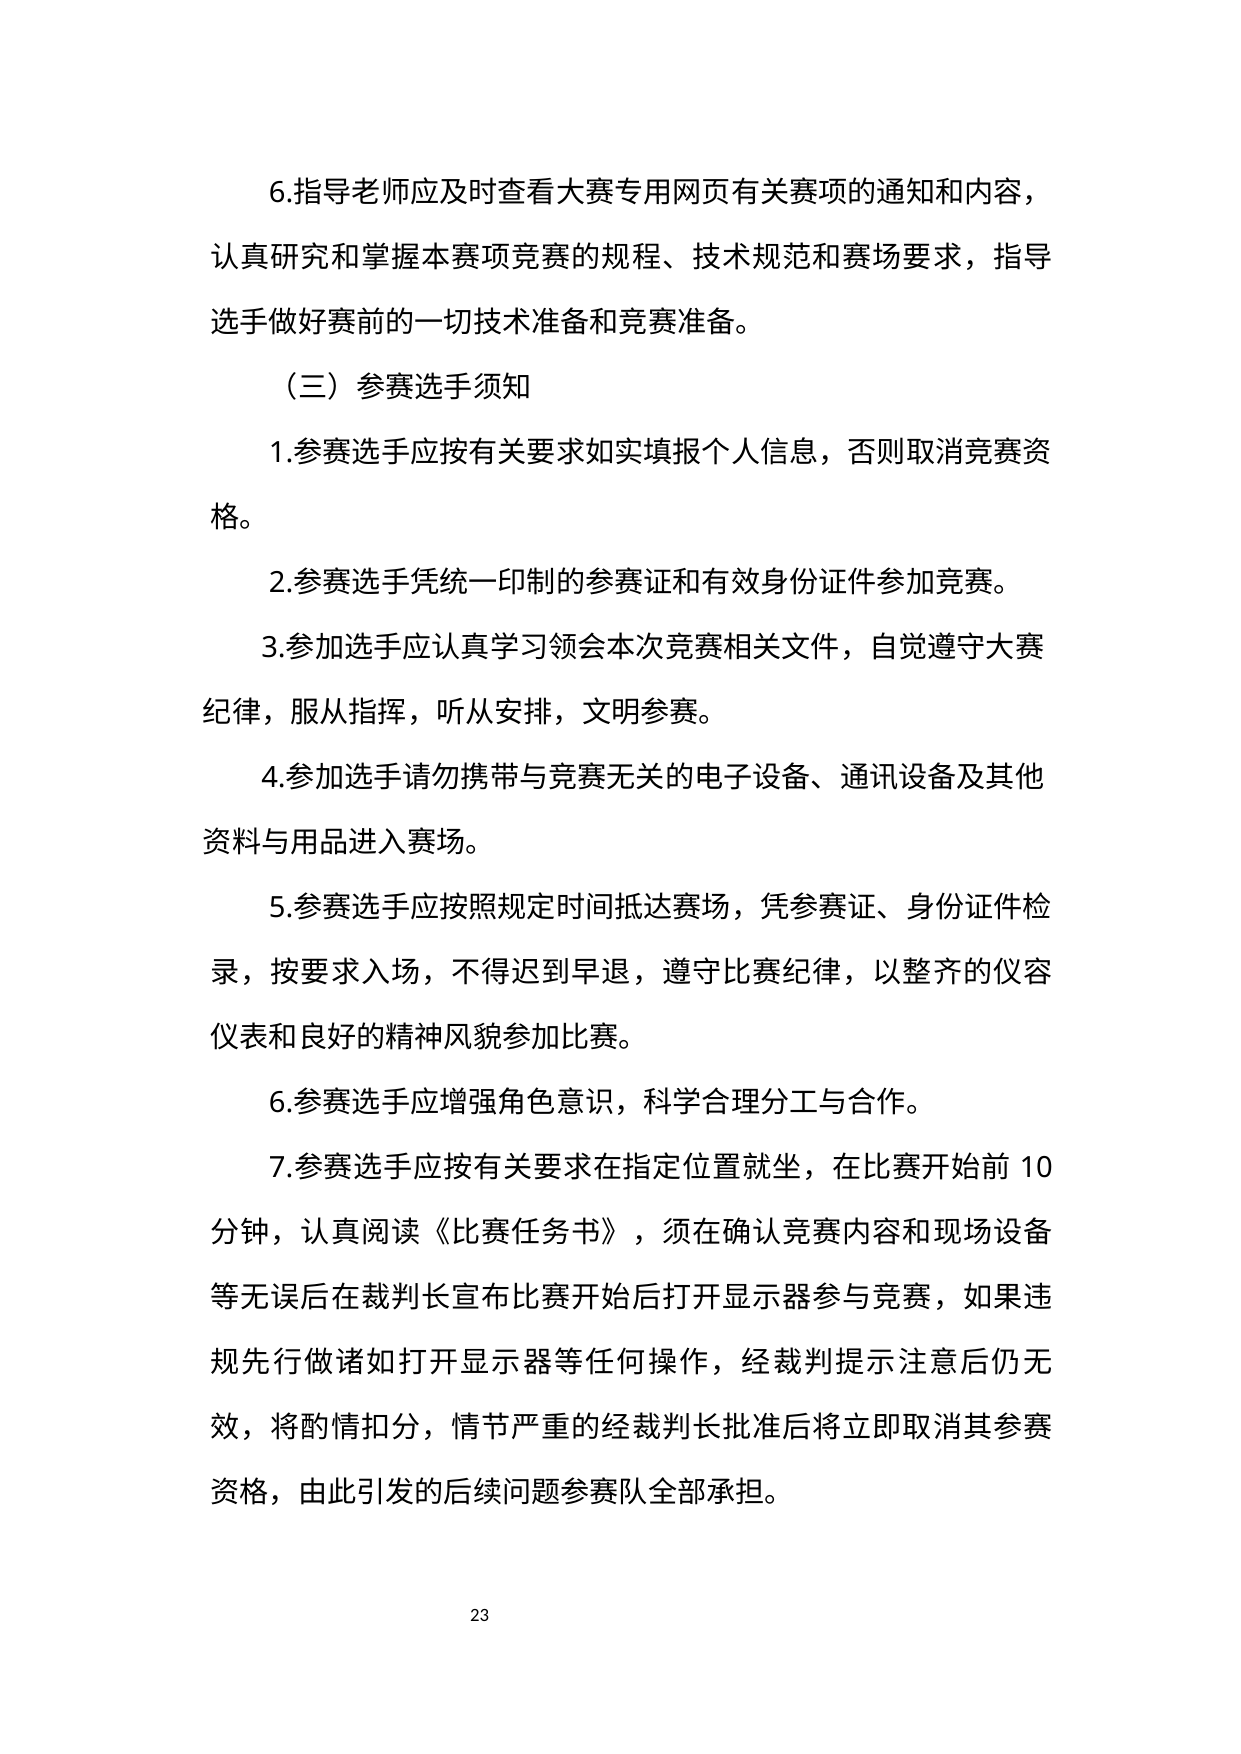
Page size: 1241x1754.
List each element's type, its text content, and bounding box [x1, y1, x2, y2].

text 3.参加选手应认真学习领会本次竞赛相关文件，自觉遵守大赛纪律，服从指挥，听从安排，文明参赛。 [203, 612, 1053, 742]
text （三）参赛选手须知 [210, 352, 1053, 417]
text 7.参赛选手应按有关要求在指定位置就坐，在比赛开始前10分钟，认真阅读《比赛任务书》，须在确认竞赛内容和现场设备等无误后在裁判长宣布比赛开始后打开显示器参与竞赛，如果违规先行做诸如打开显示器等任何操作，经裁判提示注意后仍无效，将酌情扣分，情节严重的经裁判长批准后将立即取消其参赛资格，由此引发的后续问题参赛队全部承担。 [210, 1133, 1053, 1523]
text 6.指导老师应及时查看大赛专用网页有关赛项的通知和内容，认真研究和掌握本赛项竞赛的规程、技术规范和赛场要求，指导选手做好赛前的一切技术准备和竞赛准备。 [210, 157, 1053, 352]
text 5.参赛选手应按照规定时间抵达赛场，凭参赛证、身份证件检录，按要求入场，不得迟到早退，遵守比赛纪律，以整齐的仪容仪表和良好的精神风貌参加比赛。 [210, 873, 1053, 1068]
text 6.参赛选手应增强角色意识，科学合理分工与合作。 [210, 1068, 1053, 1133]
text 4.参加选手请勿携带与竞赛无关的电子设备、通讯设备及其他资料与用品进入赛场。 [203, 743, 1053, 873]
text 2.参赛选手凭统一印制的参赛证和有效身份证件参加竞赛。 [210, 547, 1053, 612]
text 1.参赛选手应按有关要求如实填报个人信息，否则取消竞赛资格。 [210, 417, 1053, 547]
